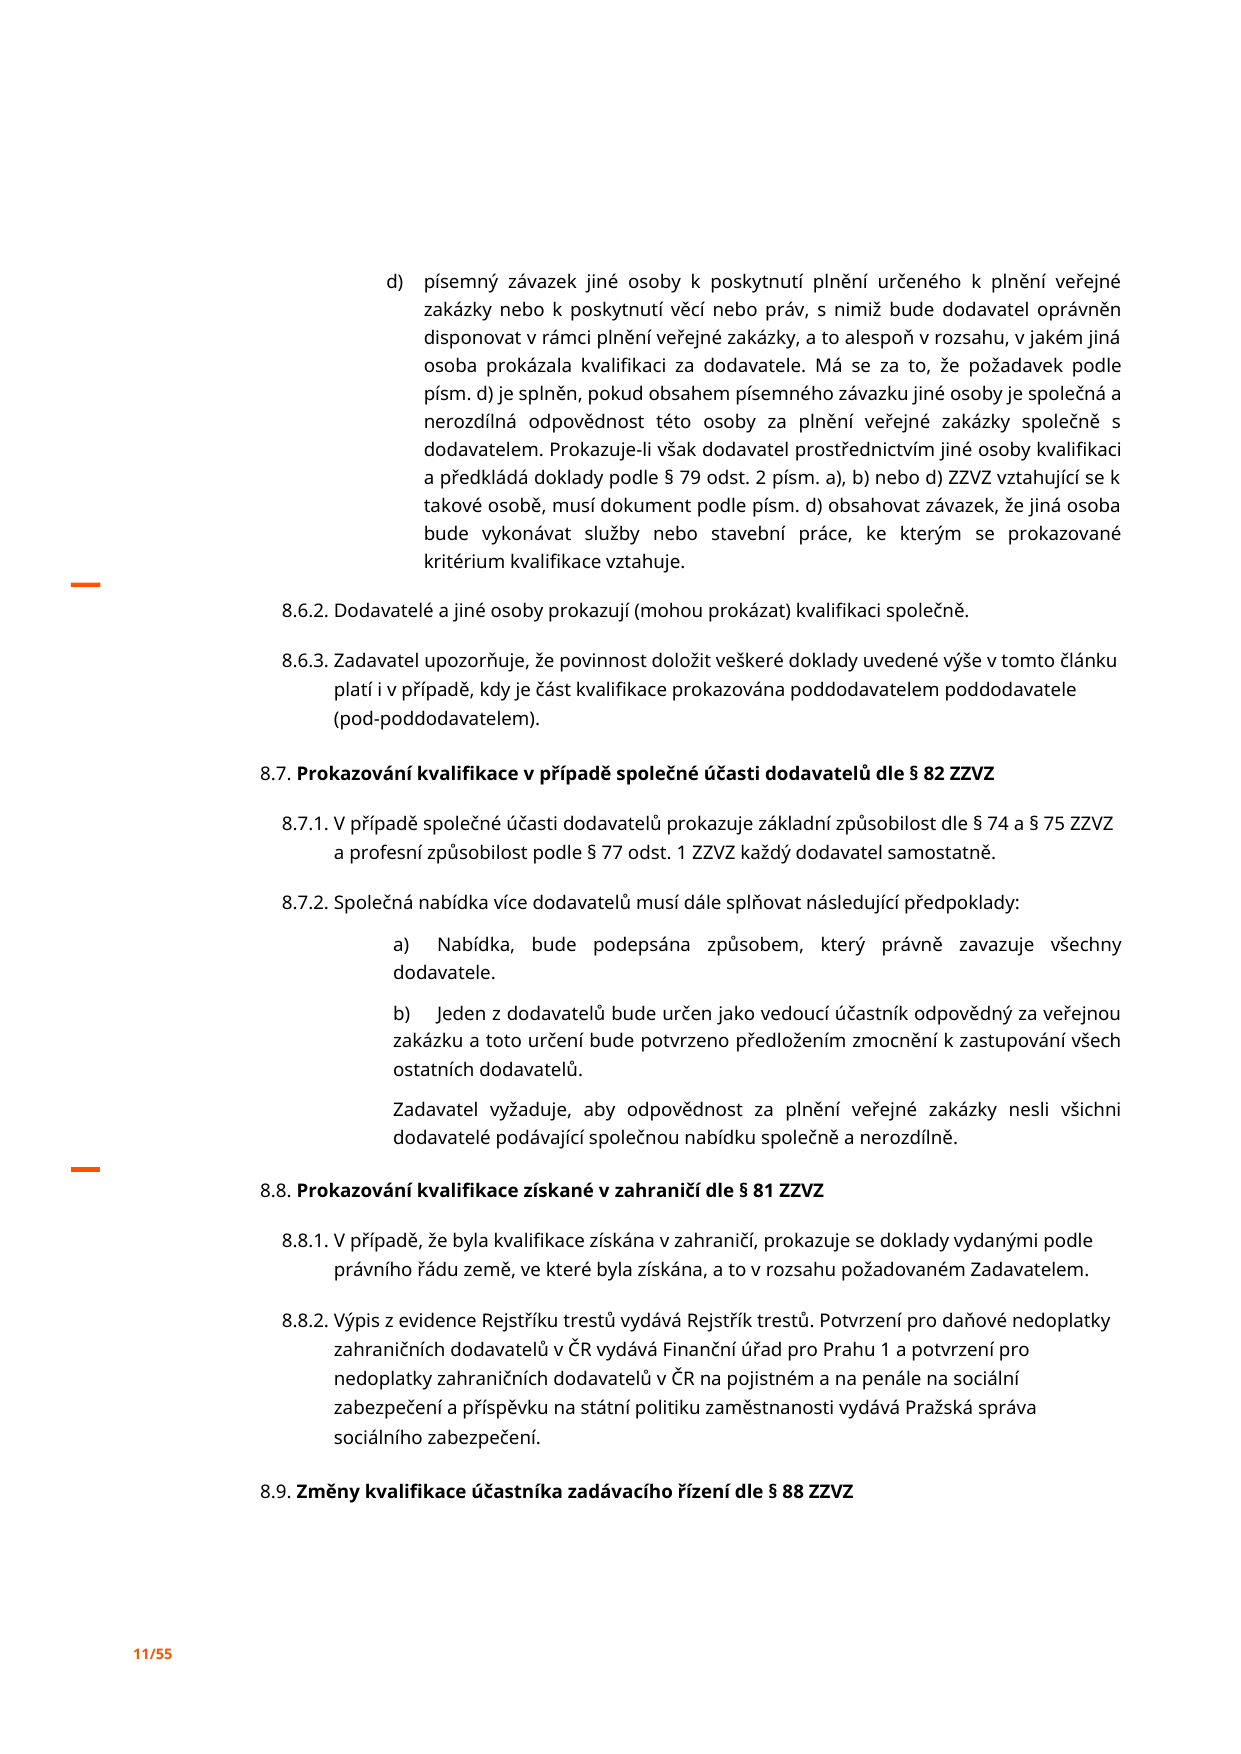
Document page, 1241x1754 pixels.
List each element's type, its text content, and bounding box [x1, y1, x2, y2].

text b) Jeden z dodavatelů bude určen jako vedoucí účastník odpovědný za veřejnou zakázku a toto určení bude potvrzeno předložením zmocnění k zastupování všech ostatních dodavatelů. [393, 1000, 1122, 1081]
list písemný závazek jiné osoby k poskytnutí plnění určeného k plnění veřejné zakázky nebo k poskytnutí věcí nebo práv, s nimiž bude dodavatel oprávněn disponovat v rámci plnění veřejné zakázky, a to alespoň v rozsahu, v jakém jiná osoba prokázala kvalifikaci za dodavatele. Má se za to, že požadavek podle písm. d) je splněn, pokud obsahem písemného závazku jiné osoby je společná a nerozdílná odpovědnost této osoby za plnění veřejné zakázky společně s dodavatelem. Prokazuje-li však dodavatel prostřednictvím jiné osoby kvalifikaci a předkládá doklady podle § 79 odst. 2 písm. a), b) nebo d) ZZVZ vztahující se k takové osobě, musí dokument podle písm. d) obsahovat závazek, že jiná osoba bude vykonávat služby nebo stavební práce, ke kterým se prokazované kritérium kvalifikace vztahuje. [386, 268, 1122, 574]
text Výpis z evidence Rejstříku trestů vydává Rejstřík trestů. Potvrzení pro daňové nedoplatky zahraničních dodavatelů v ČR vydává Finanční úřad pro Prahu 1 a potvrzení pro nedoplatky zahraničních dodavatelů v ČR na pojistném a na penále na sociální zabezpečení a příspěvku na státní politiku zaměstnanosti vydává Pražská správa sociálního zabezpečení. [334, 1307, 1122, 1449]
text Zadavatel vyžaduje, aby odpovědnost za plnění veřejné zakázky nesli všichni dodavatelé podávající společnou nabídku společně a nerozdílně. [393, 1096, 1122, 1150]
text Dodavatelé a jiné osoby prokazují (mohou prokázat) kvalifikaci společně. [334, 597, 1122, 623]
text Společná nabídka více dodavatelů musí dále splňovat následující předpoklady: [334, 889, 1122, 915]
text V případě, že byla kvalifikace získána v zahraničí, prokazuje se doklady vydanými podle právního řádu země, ve které byla získána, a to v rozsahu požadovaném Zadavatelem. [334, 1227, 1122, 1282]
text V případě společné účasti dodavatelů prokazuje základní způsobilost dle § 74 a § 75 ZZVZ a profesní způsobilost podle § 77 odst. 1 ZZVZ každý dodavatel samostatně. [334, 810, 1122, 865]
text Změny kvalifikace účastníka zadávacího řízení dle § 88 ZZVZ [260, 1478, 1122, 1504]
text Zadavatel upozorňuje, že povinnost doložit veškeré doklady uvedené výše v tomto článku platí i v případě, kdy je část kvalifikace prokazována poddodavatelem poddodavatele (pod-poddodavatelem). [334, 647, 1122, 731]
text a) Nabídka, bude podepsána způsobem, který právně zavazuje všechny dodavatele. [393, 931, 1122, 985]
text Prokazování kvalifikace získané v zahraničí dle § 81 ZZVZ [260, 1177, 1122, 1203]
text Prokazování kvalifikace v případě společné účasti dodavatelů dle § 82 ZZVZ [260, 760, 1122, 786]
